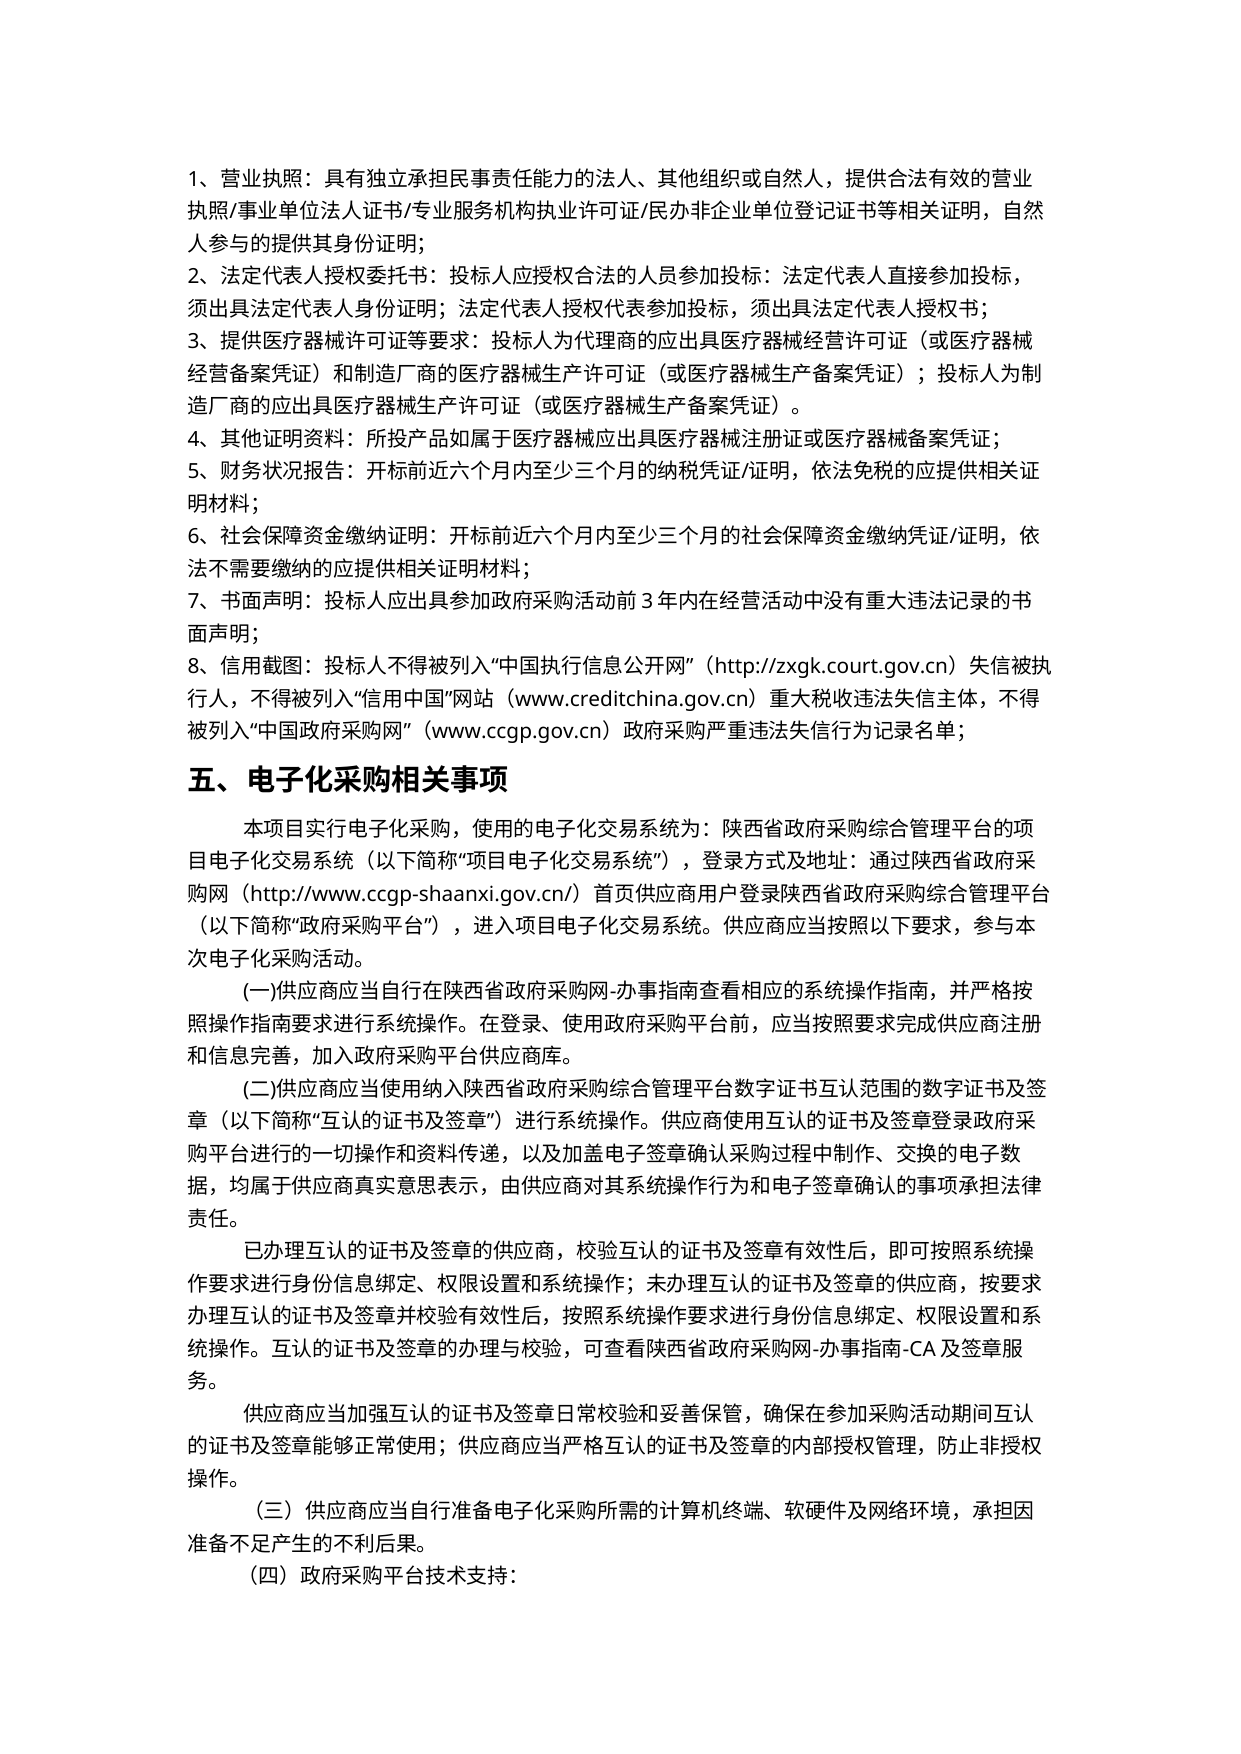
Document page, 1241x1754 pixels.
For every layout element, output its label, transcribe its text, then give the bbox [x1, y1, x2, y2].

text 7、书面声明：投标人应出具参加政府采购活动前3年内在经营活动中没有重大违法记录的书面声明； [187, 584, 1053, 649]
text （四）政府采购平台技术支持： [187, 1559, 1053, 1592]
text 8、信用截图：投标人不得被列入“中国执行信息公开网”（http://zxgk.court.gov.cn）失信被执行人，不得被列入“信用中国”网站（www.creditchina.gov.cn）重大税收违法失信主体，不得被列入“中国政府采购网”（www.ccgp.gov.cn）政府采购严重违法失信行为记录名单； [187, 649, 1053, 747]
text 已办理互认的证书及签章的供应商，校验互认的证书及签章有效性后，即可按照系统操作要求进行身份信息绑定、权限设置和系统操作；未办理互认的证书及签章的供应商，按要求办理互认的证书及签章并校验有效性后，按照系统操作要求进行身份信息绑定、权限设置和系统操作。互认的证书及签章的办理与校验，可查看陕西省政府采购网-办事指南-CA及签章服务。 [187, 1234, 1053, 1397]
text (二)供应商应当使用纳入陕西省政府采购综合管理平台数字证书互认范围的数字证书及签章（以下简称“互认的证书及签章”）进行系统操作。供应商使用互认的证书及签章登录政府采购平台进行的一切操作和资料传递，以及加盖电子签章确认采购过程中制作、交换的电子数据，均属于供应商真实意思表示，由供应商对其系统操作行为和电子签章确认的事项承担法律责任。 [187, 1072, 1053, 1234]
text 供应商应当加强互认的证书及签章日常校验和妥善保管，确保在参加采购活动期间互认的证书及签章能够正常使用；供应商应当严格互认的证书及签章的内部授权管理，防止非授权操作。 [187, 1397, 1053, 1494]
text （三）供应商应当自行准备电子化采购所需的计算机终端、软硬件及网络环境，承担因准备不足产生的不利后果。 [187, 1494, 1053, 1559]
text 五、电子化采购相关事项 [187, 747, 1053, 812]
text 3、提供医疗器械许可证等要求：投标人为代理商的应出具医疗器械经营许可证（或医疗器械经营备案凭证）和制造厂商的医疗器械生产许可证（或医疗器械生产备案凭证）；投标人为制造厂商的应出具医疗器械生产许可证（或医疗器械生产备案凭证）。 [187, 324, 1053, 422]
text 5、财务状况报告：开标前近六个月内至少三个月的纳税凭证/证明，依法免税的应提供相关证明材料； [187, 454, 1053, 519]
text 2、法定代表人授权委托书：投标人应授权合法的人员参加投标：法定代表人直接参加投标，须出具法定代表人身份证明；法定代表人授权代表参加投标，须出具法定代表人授权书； [187, 259, 1053, 324]
text 1、营业执照：具有独立承担民事责任能力的法人、其他组织或自然人，提供合法有效的营业执照/事业单位法人证书/专业服务机构执业许可证/民办非企业单位登记证书等相关证明，自然人参与的提供其身份证明； [187, 162, 1053, 259]
text (一)供应商应当自行在陕西省政府采购网-办事指南查看相应的系统操作指南，并严格按照操作指南要求进行系统操作。在登录、使用政府采购平台前，应当按照要求完成供应商注册和信息完善，加入政府采购平台供应商库。 [187, 974, 1053, 1072]
text 本项目实行电子化采购，使用的电子化交易系统为：陕西省政府采购综合管理平台的项目电子化交易系统（以下简称“项目电子化交易系统”），登录方式及地址：通过陕西省政府采购网（http://www.ccgp-shaanxi.gov.cn/）首页供应商用户登录陕西省政府采购综合管理平台（以下简称“政府采购平台”），进入项目电子化交易系统。供应商应当按照以下要求，参与本次电子化采购活动。 [187, 812, 1053, 974]
text 4、其他证明资料：所投产品如属于医疗器械应出具医疗器械注册证或医疗器械备案凭证； [187, 422, 1053, 454]
text 6、社会保障资金缴纳证明：开标前近六个月内至少三个月的社会保障资金缴纳凭证/证明，依法不需要缴纳的应提供相关证明材料； [187, 519, 1053, 584]
